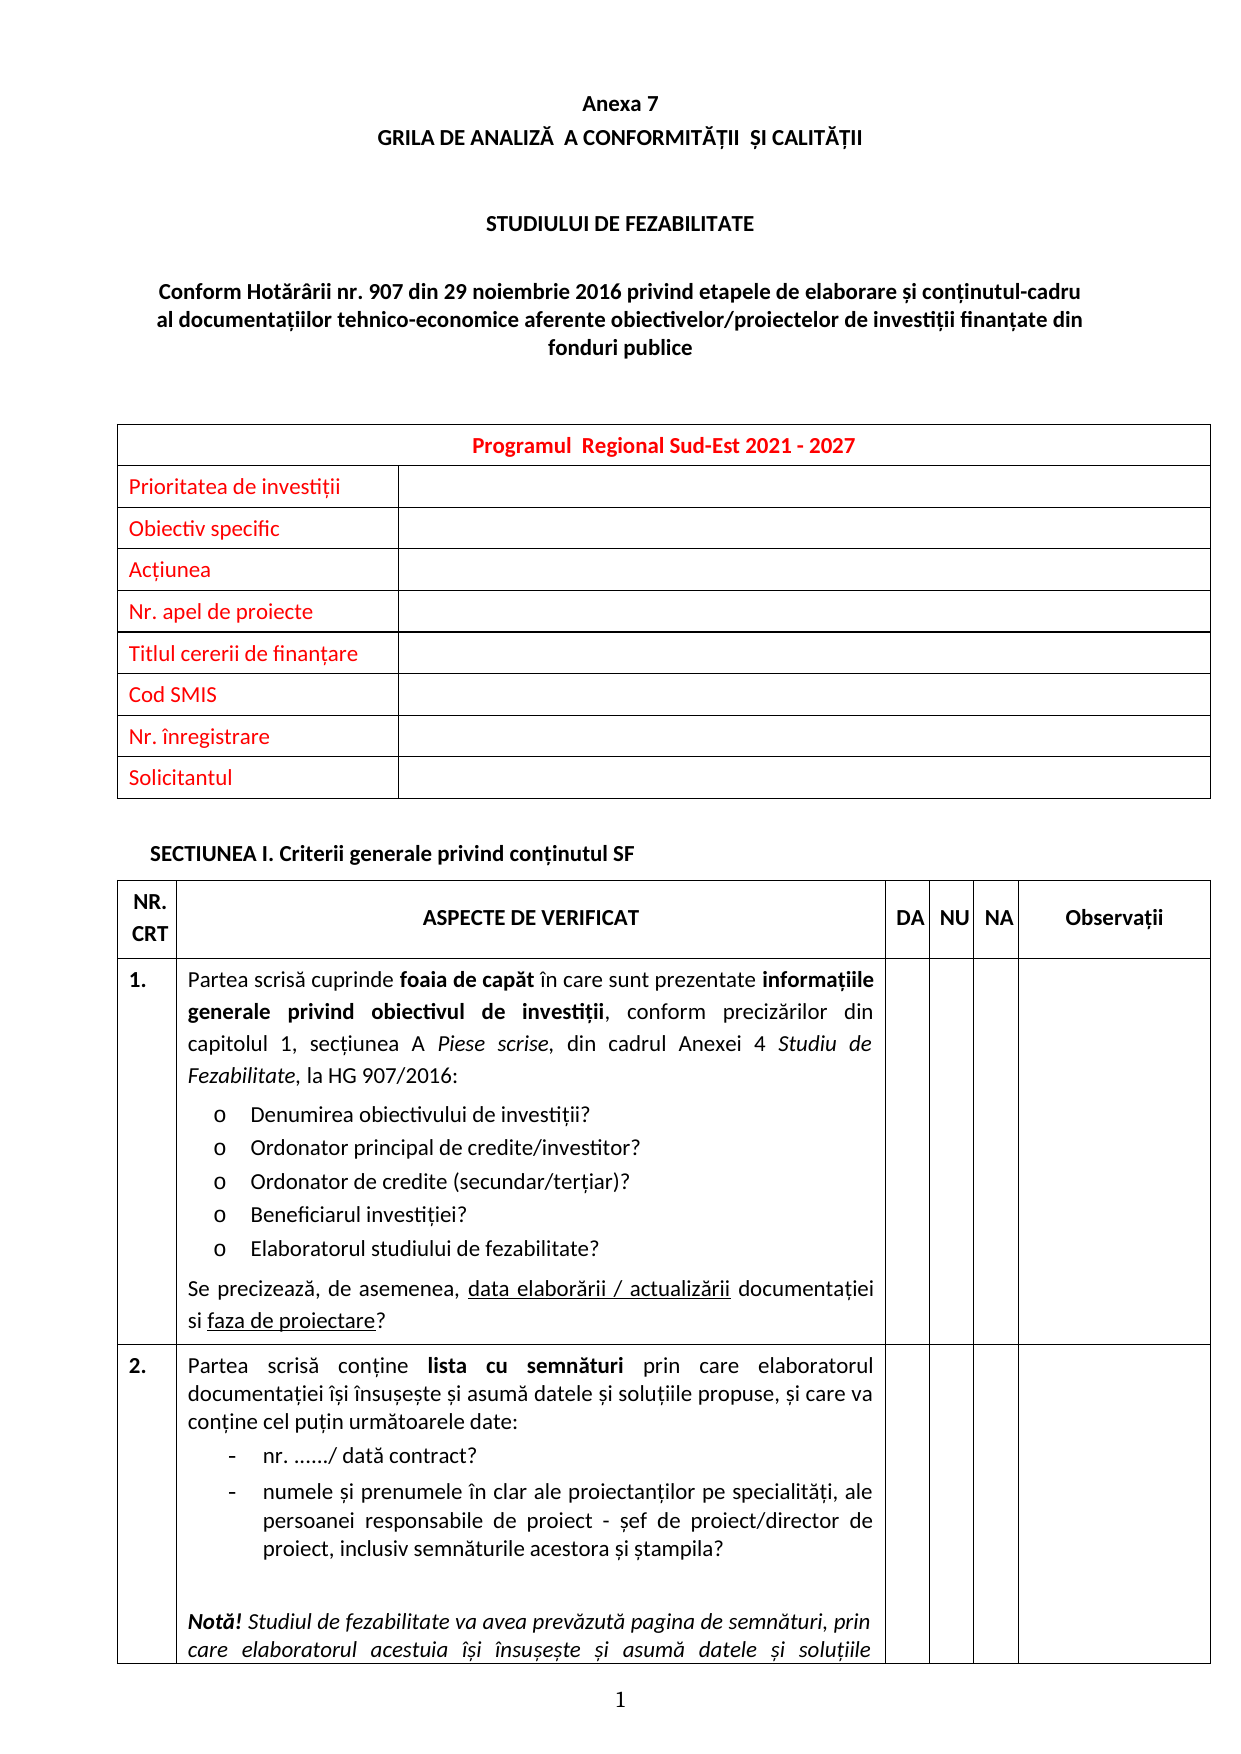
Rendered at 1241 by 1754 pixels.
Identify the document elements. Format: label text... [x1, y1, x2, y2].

table_cell [1019, 1345, 1210, 1663]
table_cell Titlul cererii de finanţare [118, 633, 398, 673]
table_cell Prioritatea de investiţii [118, 466, 398, 507]
table_header NA [974, 881, 1018, 957]
table_cell [118, 959, 176, 1344]
table_header Observații [1019, 881, 1210, 957]
table_cell [930, 959, 973, 1344]
table_cell [399, 633, 1210, 673]
table_header ASPECTE DE VERIFICAT [177, 881, 885, 957]
table_header Programul Regional Sud-Est 2021 - 2027 [118, 425, 1210, 465]
table_cell [886, 959, 929, 1344]
table_cell [399, 508, 1210, 548]
table_header NU [930, 881, 973, 957]
table_cell [974, 959, 1018, 1344]
table_cell [399, 591, 1210, 631]
table_cell [886, 1345, 929, 1663]
table_cell Nr. apel de proiecte [118, 591, 398, 631]
table_cell Cod SMIS [118, 674, 398, 714]
table_cell [399, 757, 1210, 798]
table_cell [118, 1345, 176, 1663]
table_cell [399, 674, 1210, 714]
table_cell Nr. înregistrare [118, 716, 398, 756]
table_header DA [886, 881, 929, 957]
text Anexa 7 [150, 89, 1090, 117]
table_header NR. CRT [118, 881, 176, 957]
table_cell [1019, 959, 1210, 1344]
table_cell [399, 716, 1210, 756]
text SECTIUNEA I. Criterii generale privind conținutul SF [150, 839, 1090, 867]
table_cell Obiectiv specific [118, 508, 398, 548]
table_cell [399, 549, 1210, 590]
table_cell [974, 1345, 1018, 1663]
table_cell Acțiunea [118, 549, 398, 590]
table_cell Solicitantul [118, 757, 398, 798]
table_cell Partea scrisă cuprinde foaia de capăt în care sunt prezentate informațiile generale privind obiectivul de investiții, conform precizărilor din capitolul 1, secțiunea A Piese scrise, din cadrul Anexei 4 Studiu de Fezabilitate, la HG 907/2016: Denumirea obiectivului de investiții? Ordonator principal de credite/investitor? Ordonator de credite (secundar/terțiar)? Beneficiarul investiției? Elaboratorul studiului de fezabilitate? Se precizează, de asemenea, data elaborării / actualizării documentației si faza de proiectare? [177, 959, 885, 1344]
text Conform Hotărârii nr. 907 din 29 noiembrie 2016 privind etapele de elaborare şi conţinutul-cadru al documentaţiilor tehnico-economice aferente obiectivelor/proiectelor de investiţii finanţate din fonduri publice [150, 277, 1090, 362]
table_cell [177, 1345, 885, 1663]
table_cell [930, 1345, 973, 1663]
text GRILA DE ANALIZĂ A CONFORMITĂŢII ŞI CALITĂŢII [150, 123, 1090, 151]
text STUDIULUI DE FEZABILITATE [150, 209, 1090, 237]
table_cell [399, 466, 1210, 507]
